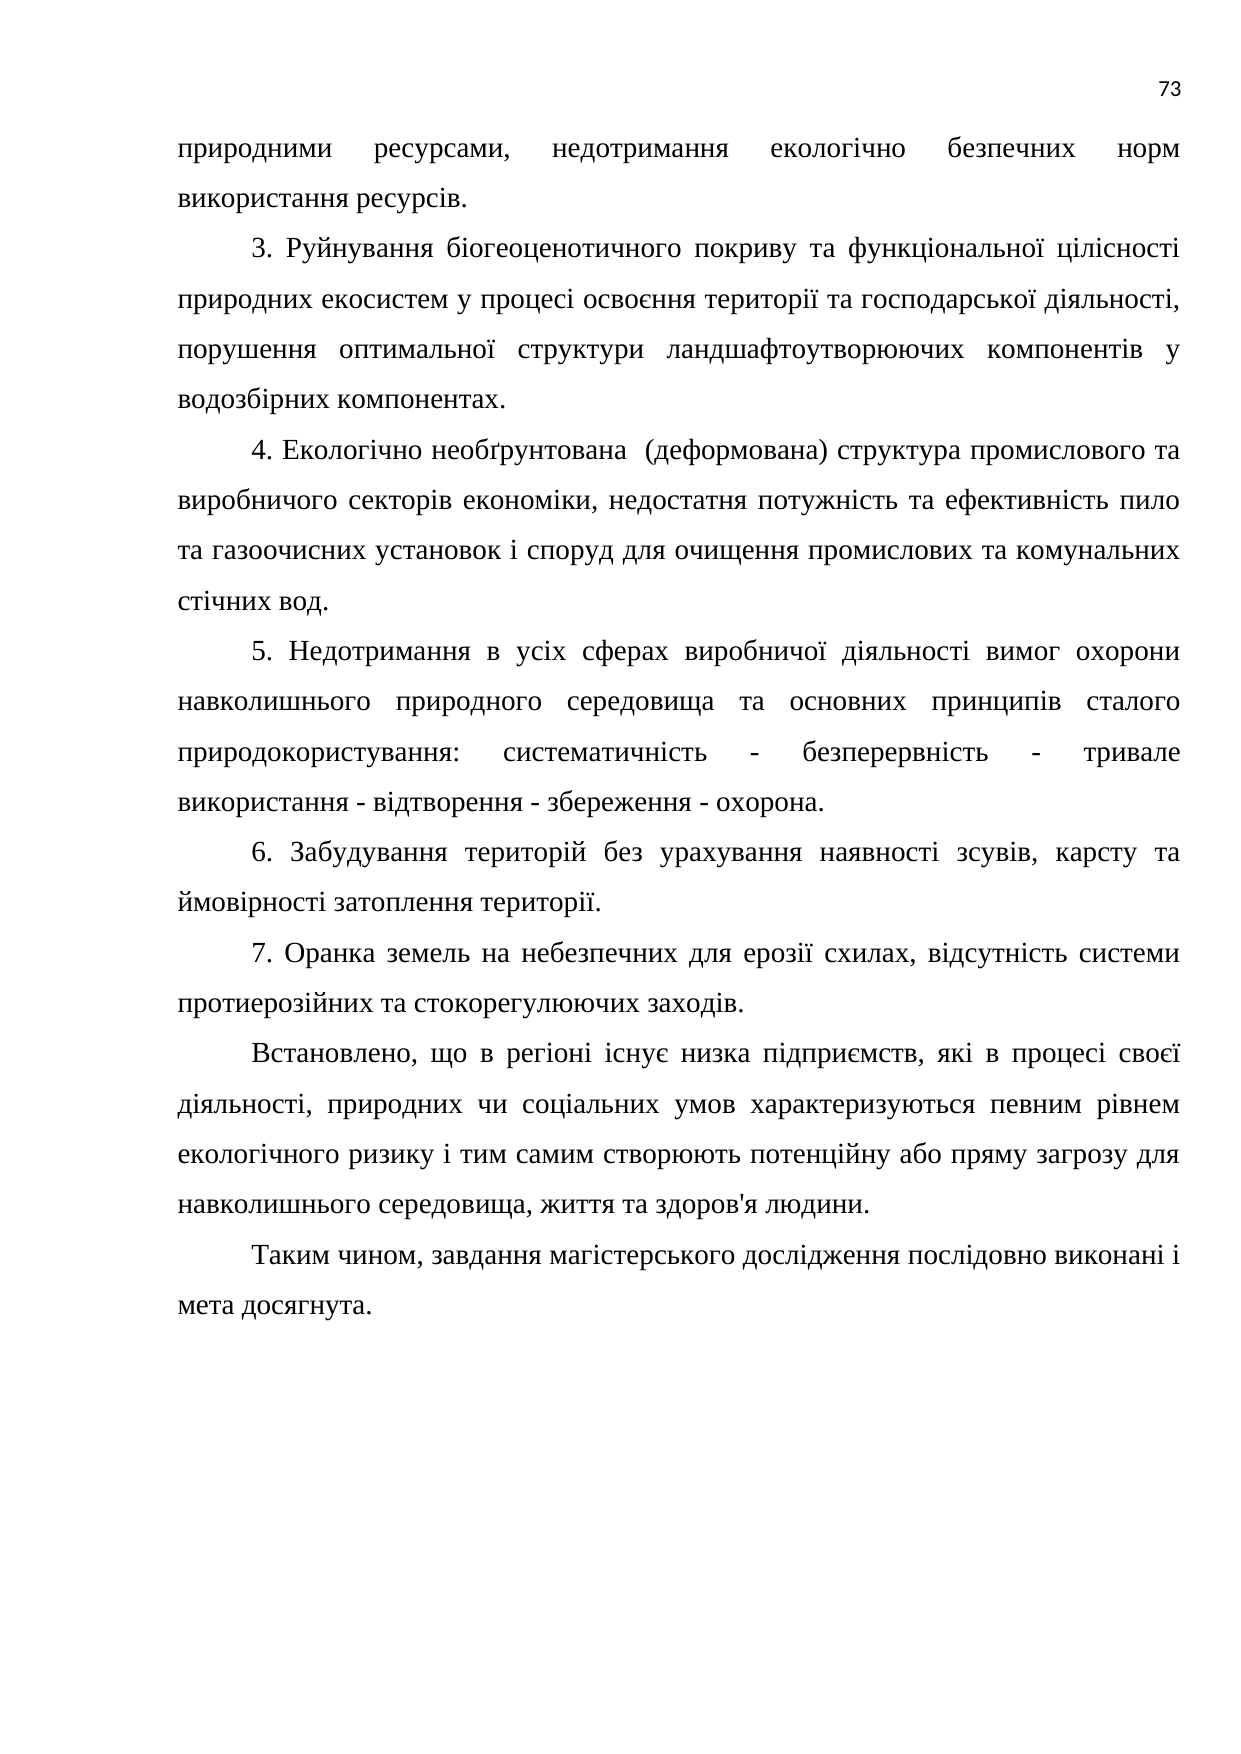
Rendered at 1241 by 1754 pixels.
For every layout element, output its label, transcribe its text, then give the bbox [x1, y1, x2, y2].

text 3. Руйнування біогеоценотичного покриву та функціональної цілісності природних екосистем у процесі освоєння території та господарської діяльності, порушення оптимальної структури ландшафтоутворюючих компонентів у водозбірних компонентах. [177, 231, 1181, 415]
text Таким чином, завдання магістерського дослідження послідовно виконані і мета досягнута. [177, 1237, 1181, 1321]
text 4. Екологічно необґрунтована (деформована) структура промислового та виробничого секторів економіки, недостатня потужність та ефективність пило та газоочисних установок і споруд для очищення промислових та комунальних стічних вод. [177, 432, 1181, 616]
text 5. Недотримання в усіх сферах виробничої діяльності вимог охорони навколишнього природного середовища та основних принципів сталого природокористування: систематичність - безперервність - тривале використання - відтворення - збереження - охорона. [177, 633, 1181, 817]
text 6. Забудування територій без урахування наявності зсувів, карсту та ймовірності затоплення території. [177, 834, 1181, 918]
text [177, 130, 1181, 214]
text Встановлено, що в регіоні існує низка підприємств, які в процесі своєї діяльності, природних чи соціальних умов характеризуються певним рівнем екологічного ризику і тим самим створюють потенційну або пряму загрозу для навколишнього середовища, життя та здоров'я людини. [177, 1036, 1181, 1220]
text 7. Оранка земель на небезпечних для ерозії схилах, відсутність системи протиерозійних та стокорегулюючих заходів. [177, 935, 1181, 1019]
